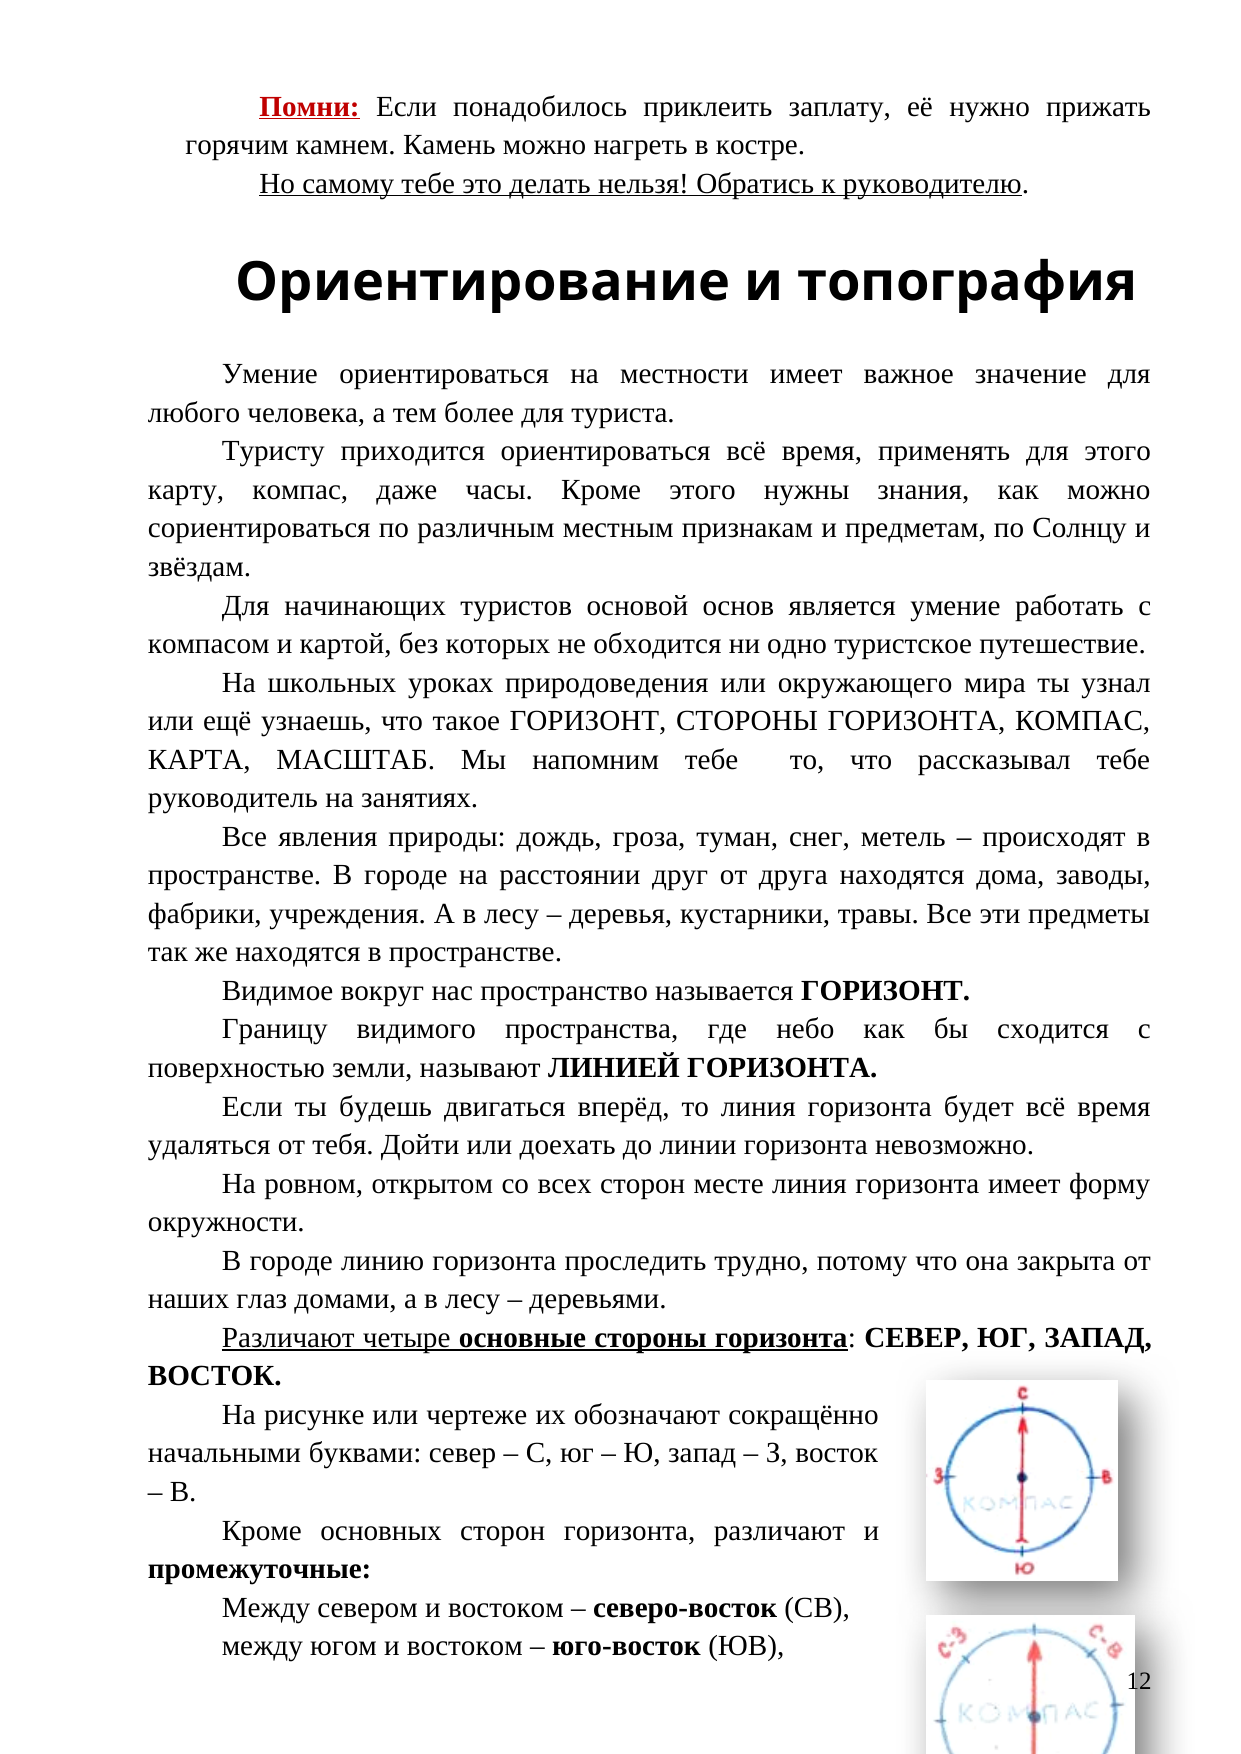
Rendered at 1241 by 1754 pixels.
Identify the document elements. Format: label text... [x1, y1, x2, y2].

text На ровном, открытом со всех сторон месте линия горизонта имеет форму окружности. [148, 1166, 1152, 1238]
text Границу видимого пространства, где небо как бы сходится с поверхностью земли, называют ЛИНИЕЙ ГОРИЗОНТА. [148, 1012, 1152, 1084]
text Видимое вокруг нас пространство называется ГОРИЗОНТ. [148, 973, 1152, 1007]
picture [926, 1508, 1118, 1513]
text На школьных уроках природоведения или окружающего мира ты узнал или ещё узнаешь, что такое ГОРИЗОНТ, СТОРОНЫ ГОРИЗОНТА, КОМПАС, КАРТА, МАСШТАБ. Мы напомним тебе то, что рассказывал тебе руководитель на занятиях. [148, 665, 1152, 814]
text Помни: Если понадобилось приклеить заплату, её нужно прижать горячим камнем. Камень можно нагреть в костре. [185, 89, 1152, 161]
picture [926, 1392, 1118, 1397]
text Туристу приходится ориентироваться всё время, применять для этого карту, компас, даже часы. Кроме этого нужны знания, как можно сориентироваться по различным местным признакам и предметам, по Солнцу и звёздам. [148, 433, 1152, 583]
text На рисунке или чертеже их обозначают сокращённо начальными буквами: север – С, юг – Ю, запад – З, восток – В. [148, 1397, 1152, 1508]
text Кроме основных сторон горизонта, различают и промежуточные: [148, 1513, 1152, 1585]
text Если ты будешь двигаться вперёд, то линия горизонта будет всё время удаляться от тебя. Дойти или доехать до линии горизонта невозможно. [148, 1089, 1152, 1161]
text Различают четыре основные стороны горизонта: СЕВЕР, ЮГ, ЗАПАД, ВОСТОК. [148, 1320, 1152, 1392]
text Но самому тебе это делать нельзя! Обратись к руководителю. [185, 166, 1152, 199]
subtitle Ориентирование и топография [148, 243, 1152, 317]
text Между севером и востоком – северо-восток (СВ), [148, 1590, 1152, 1623]
text между югом и востоком – юго-восток (ЮВ), [148, 1628, 915, 1662]
text Все явления природы: дождь, гроза, туман, снег, метель – происходят в пространстве. В городе на расстоянии друг от друга находятся дома, заводы, фабрики, учреждения. А в лесу – деревья, кустарники, травы. Все эти предметы так же находятся в пространстве. [148, 819, 1152, 968]
list Крючки, кнопки платяные – 5-10 шт. [926, 1615, 1135, 1754]
text В городе линию горизонта проследить трудно, потому что она закрыта от наших глаз домами, а в лесу – деревьями. [148, 1243, 1152, 1315]
text Для начинающих туристов основой основ является умение работать с компасом и картой, без которых не обходится ни одно туристское путешествие. [148, 588, 1152, 660]
text Умение ориентироваться на местности имеет важное значение для любого человека, а тем более для туриста. [148, 356, 1152, 428]
